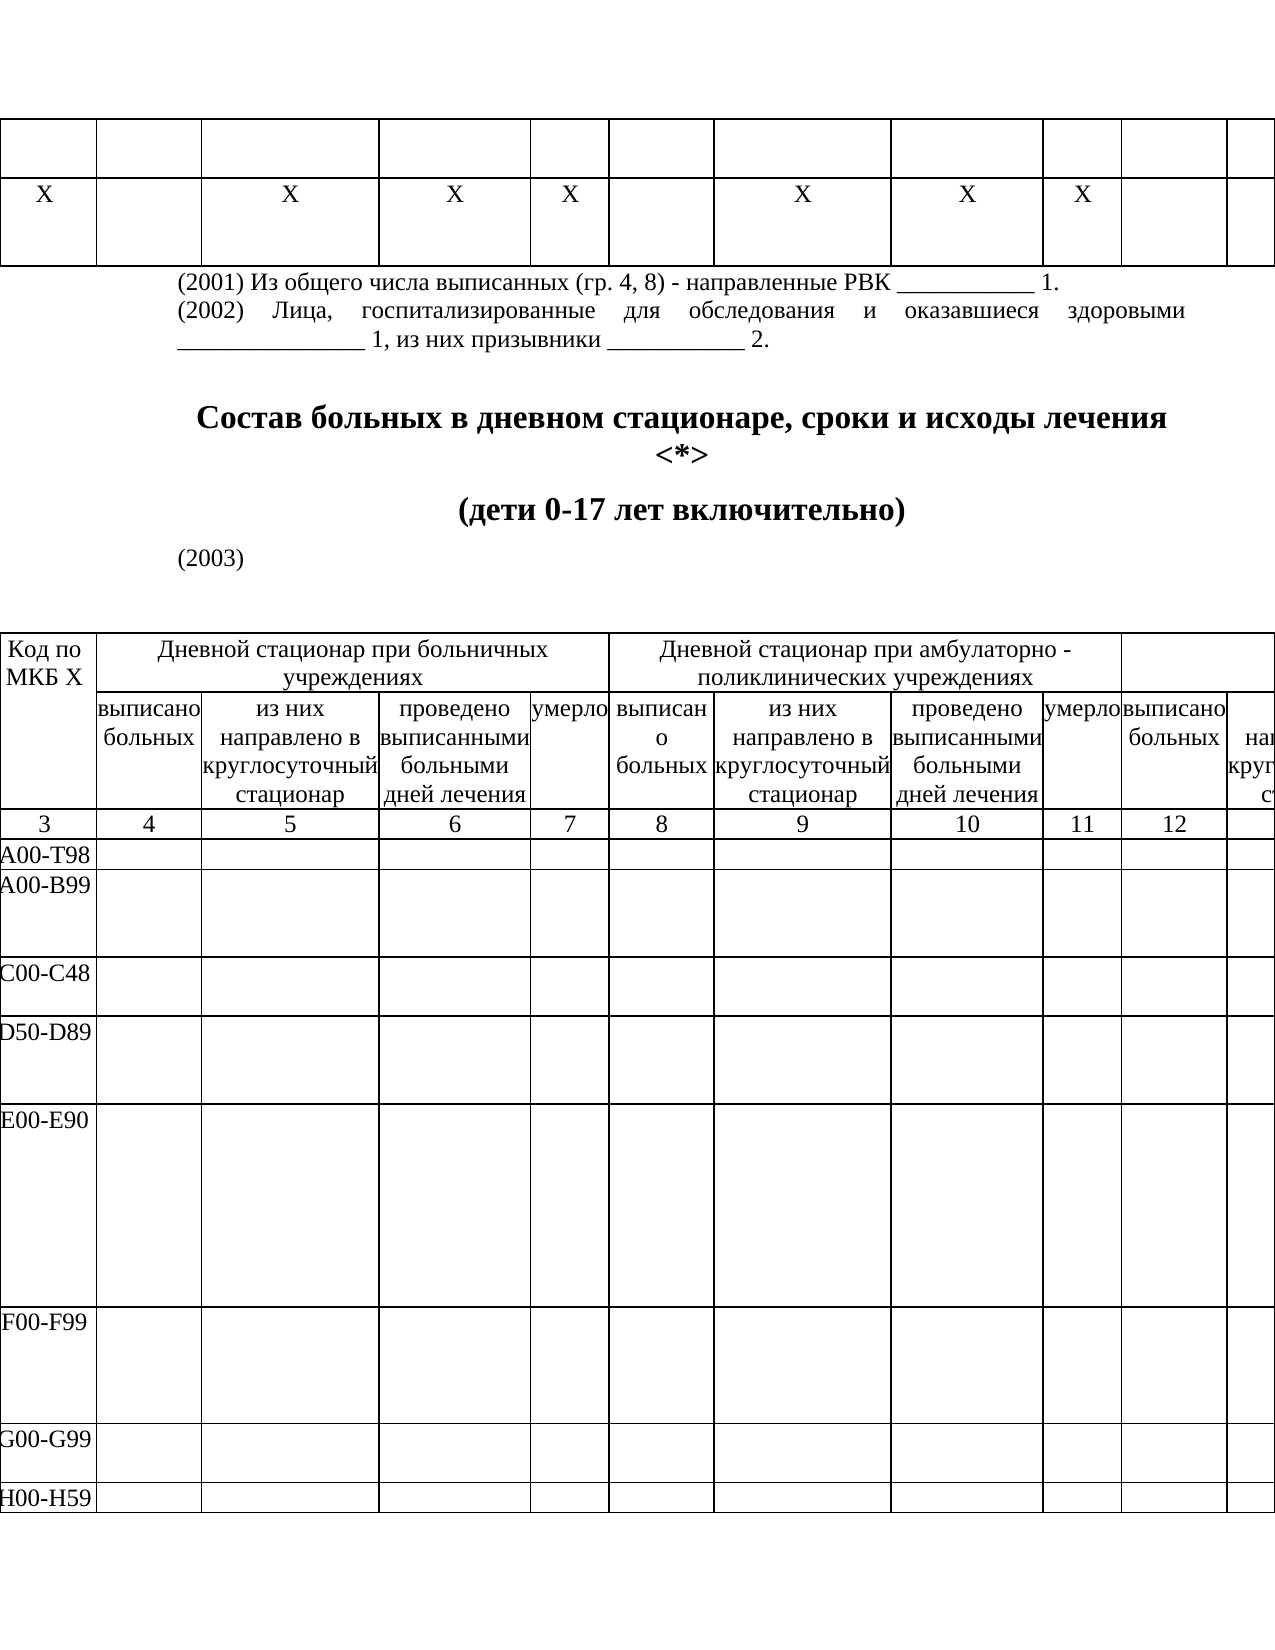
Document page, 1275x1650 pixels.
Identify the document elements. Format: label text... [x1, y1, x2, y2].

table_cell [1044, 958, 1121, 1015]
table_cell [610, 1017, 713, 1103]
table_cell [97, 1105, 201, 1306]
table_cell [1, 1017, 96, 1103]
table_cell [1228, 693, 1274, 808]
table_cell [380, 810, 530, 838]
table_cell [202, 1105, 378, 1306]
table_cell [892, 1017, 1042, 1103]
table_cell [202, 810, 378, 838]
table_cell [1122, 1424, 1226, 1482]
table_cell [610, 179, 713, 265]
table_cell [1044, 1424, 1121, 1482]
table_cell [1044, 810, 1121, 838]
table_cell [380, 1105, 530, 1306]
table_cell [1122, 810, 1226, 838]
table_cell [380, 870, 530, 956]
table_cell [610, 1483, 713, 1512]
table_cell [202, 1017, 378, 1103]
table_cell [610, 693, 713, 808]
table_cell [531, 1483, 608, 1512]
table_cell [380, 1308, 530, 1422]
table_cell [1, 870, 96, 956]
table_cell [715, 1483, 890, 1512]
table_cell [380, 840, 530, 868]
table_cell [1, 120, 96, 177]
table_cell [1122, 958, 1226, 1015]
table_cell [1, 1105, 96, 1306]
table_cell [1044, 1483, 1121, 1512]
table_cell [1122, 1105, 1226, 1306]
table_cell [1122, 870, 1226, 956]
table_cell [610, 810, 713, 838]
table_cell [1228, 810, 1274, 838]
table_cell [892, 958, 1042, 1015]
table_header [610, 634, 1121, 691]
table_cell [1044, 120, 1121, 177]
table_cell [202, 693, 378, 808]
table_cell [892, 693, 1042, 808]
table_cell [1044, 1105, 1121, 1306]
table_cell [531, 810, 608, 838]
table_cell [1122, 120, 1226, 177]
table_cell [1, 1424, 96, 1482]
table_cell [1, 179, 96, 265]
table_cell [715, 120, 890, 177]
text (2003) [177, 543, 1186, 572]
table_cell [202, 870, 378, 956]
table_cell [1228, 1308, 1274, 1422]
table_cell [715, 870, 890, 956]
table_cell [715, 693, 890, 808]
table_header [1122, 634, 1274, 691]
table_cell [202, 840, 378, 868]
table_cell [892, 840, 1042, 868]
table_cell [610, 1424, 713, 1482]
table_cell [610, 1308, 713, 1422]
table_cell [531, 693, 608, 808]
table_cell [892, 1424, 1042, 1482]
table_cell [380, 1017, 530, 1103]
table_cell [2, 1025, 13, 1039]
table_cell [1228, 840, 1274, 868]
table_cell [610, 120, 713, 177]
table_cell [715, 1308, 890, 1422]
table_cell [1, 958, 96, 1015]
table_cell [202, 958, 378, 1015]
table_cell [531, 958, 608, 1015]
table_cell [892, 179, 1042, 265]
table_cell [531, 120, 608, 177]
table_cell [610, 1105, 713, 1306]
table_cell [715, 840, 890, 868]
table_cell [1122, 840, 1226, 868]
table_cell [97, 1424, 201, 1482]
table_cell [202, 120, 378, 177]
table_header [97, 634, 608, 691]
text (дети 0-17 лет включительно) [177, 489, 1186, 528]
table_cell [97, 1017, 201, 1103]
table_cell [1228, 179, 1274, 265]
text (2001) Из общего числа выписанных (гр. 4, 8) - направленные РВК ___________ 1. [177, 267, 1186, 295]
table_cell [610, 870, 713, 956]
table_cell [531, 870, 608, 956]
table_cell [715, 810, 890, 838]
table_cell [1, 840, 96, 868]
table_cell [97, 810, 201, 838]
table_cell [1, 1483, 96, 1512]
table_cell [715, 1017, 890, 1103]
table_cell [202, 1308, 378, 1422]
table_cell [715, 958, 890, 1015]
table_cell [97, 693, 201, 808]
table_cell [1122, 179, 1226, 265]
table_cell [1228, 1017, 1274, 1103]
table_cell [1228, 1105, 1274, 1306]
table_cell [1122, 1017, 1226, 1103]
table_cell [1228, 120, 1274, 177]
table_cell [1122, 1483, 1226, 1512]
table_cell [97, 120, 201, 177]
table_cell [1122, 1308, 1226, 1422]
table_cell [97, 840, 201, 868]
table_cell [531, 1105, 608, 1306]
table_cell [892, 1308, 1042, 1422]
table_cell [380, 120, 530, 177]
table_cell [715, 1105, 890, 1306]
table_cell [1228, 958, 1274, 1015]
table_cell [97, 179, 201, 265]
text (2002) Лица, госпитализированные для обследования и оказавшиеся здоровыми _______________ 1, из них призывники ___________ 2. [177, 295, 1186, 353]
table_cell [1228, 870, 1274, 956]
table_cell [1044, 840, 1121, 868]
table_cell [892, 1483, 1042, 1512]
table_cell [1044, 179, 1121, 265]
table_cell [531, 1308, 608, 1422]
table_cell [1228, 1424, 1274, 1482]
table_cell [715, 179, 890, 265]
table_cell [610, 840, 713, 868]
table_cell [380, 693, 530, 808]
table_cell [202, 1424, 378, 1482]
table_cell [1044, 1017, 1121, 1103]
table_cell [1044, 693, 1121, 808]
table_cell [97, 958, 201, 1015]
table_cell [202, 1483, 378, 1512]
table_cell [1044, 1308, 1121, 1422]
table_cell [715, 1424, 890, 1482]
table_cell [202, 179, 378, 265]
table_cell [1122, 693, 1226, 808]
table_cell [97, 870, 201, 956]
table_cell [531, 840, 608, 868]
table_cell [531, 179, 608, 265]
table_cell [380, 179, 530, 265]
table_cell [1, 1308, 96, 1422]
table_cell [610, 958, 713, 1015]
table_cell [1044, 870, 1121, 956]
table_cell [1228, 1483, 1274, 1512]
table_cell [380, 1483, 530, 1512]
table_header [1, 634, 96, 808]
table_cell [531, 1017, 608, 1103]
text Состав больных в дневном стационаре, сроки и исходы лечения <*> [177, 397, 1186, 474]
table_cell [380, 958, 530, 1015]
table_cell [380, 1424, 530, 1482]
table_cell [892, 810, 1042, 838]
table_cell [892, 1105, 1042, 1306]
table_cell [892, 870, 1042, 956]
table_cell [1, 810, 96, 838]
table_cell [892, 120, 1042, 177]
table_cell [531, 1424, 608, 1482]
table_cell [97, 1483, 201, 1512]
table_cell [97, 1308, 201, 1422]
